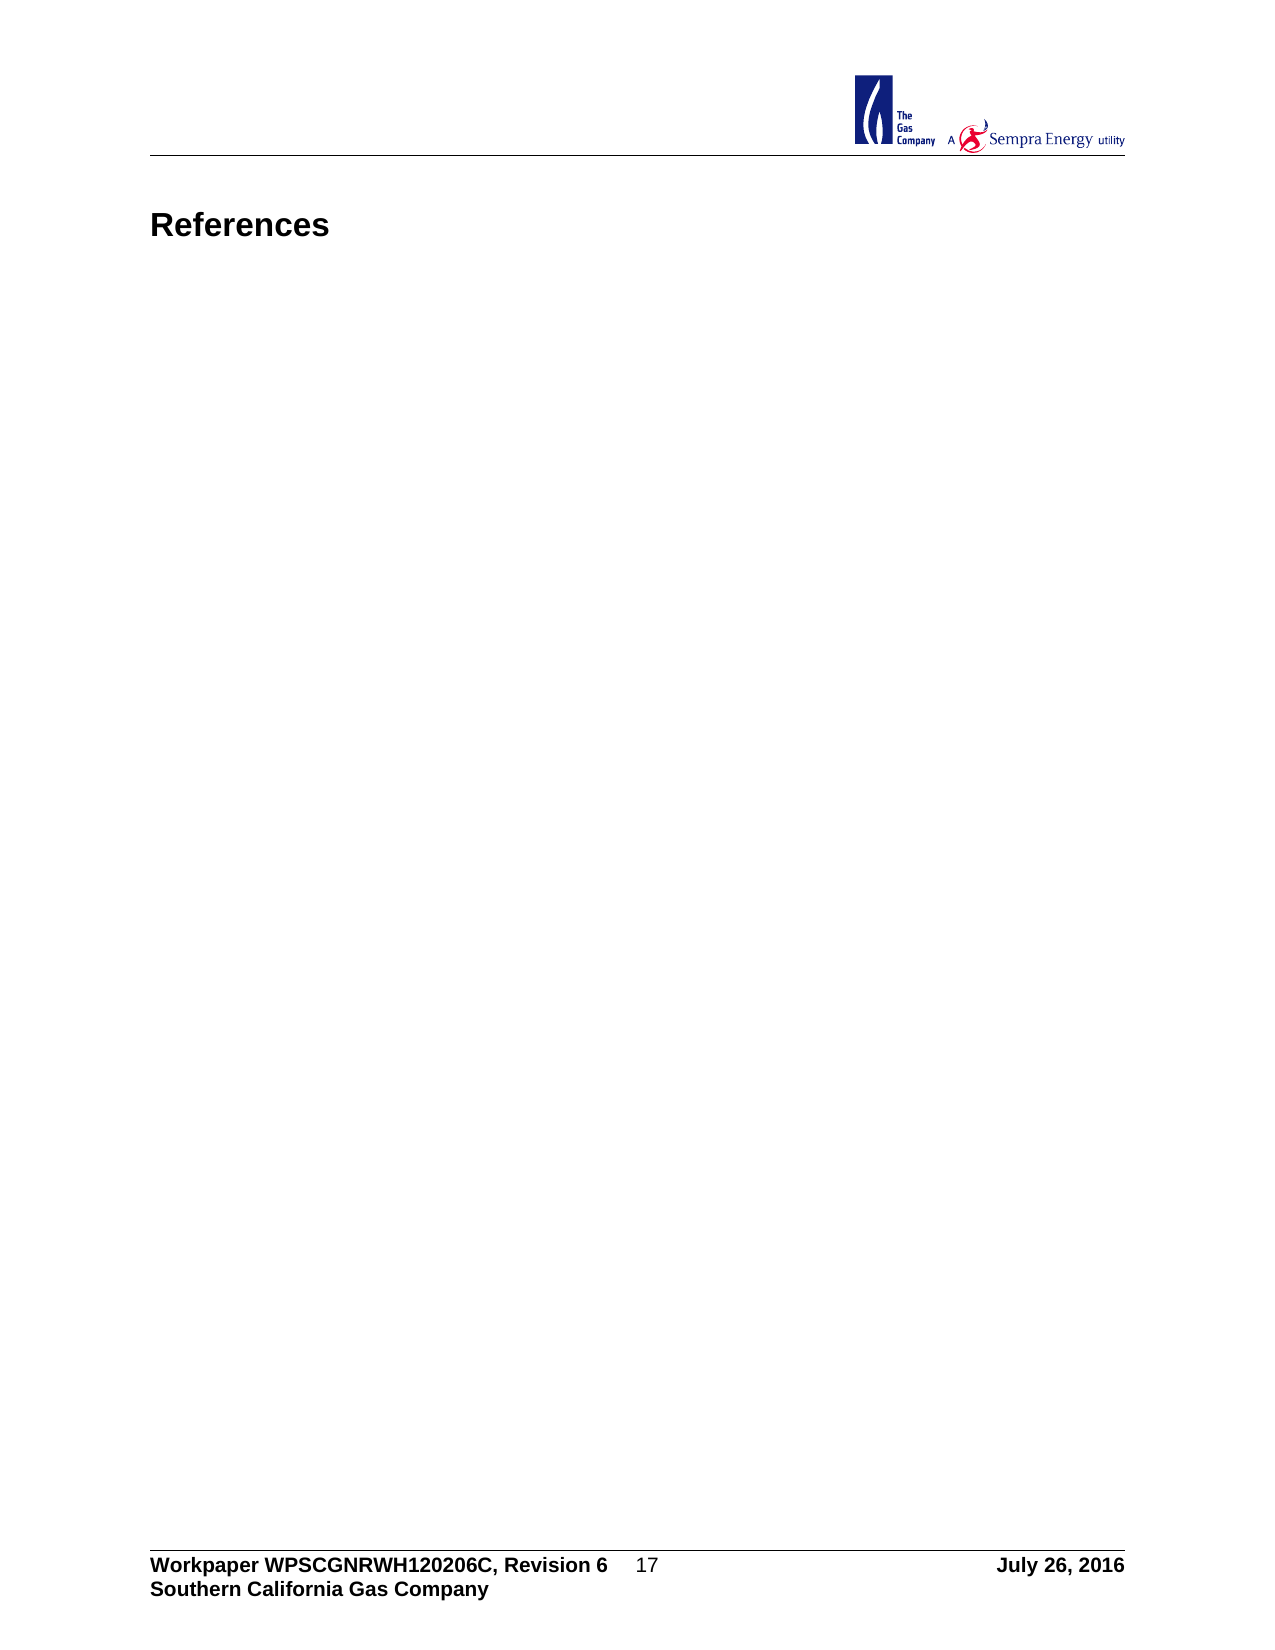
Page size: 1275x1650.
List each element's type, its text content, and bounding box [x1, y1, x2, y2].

text References [150, 205, 1125, 244]
